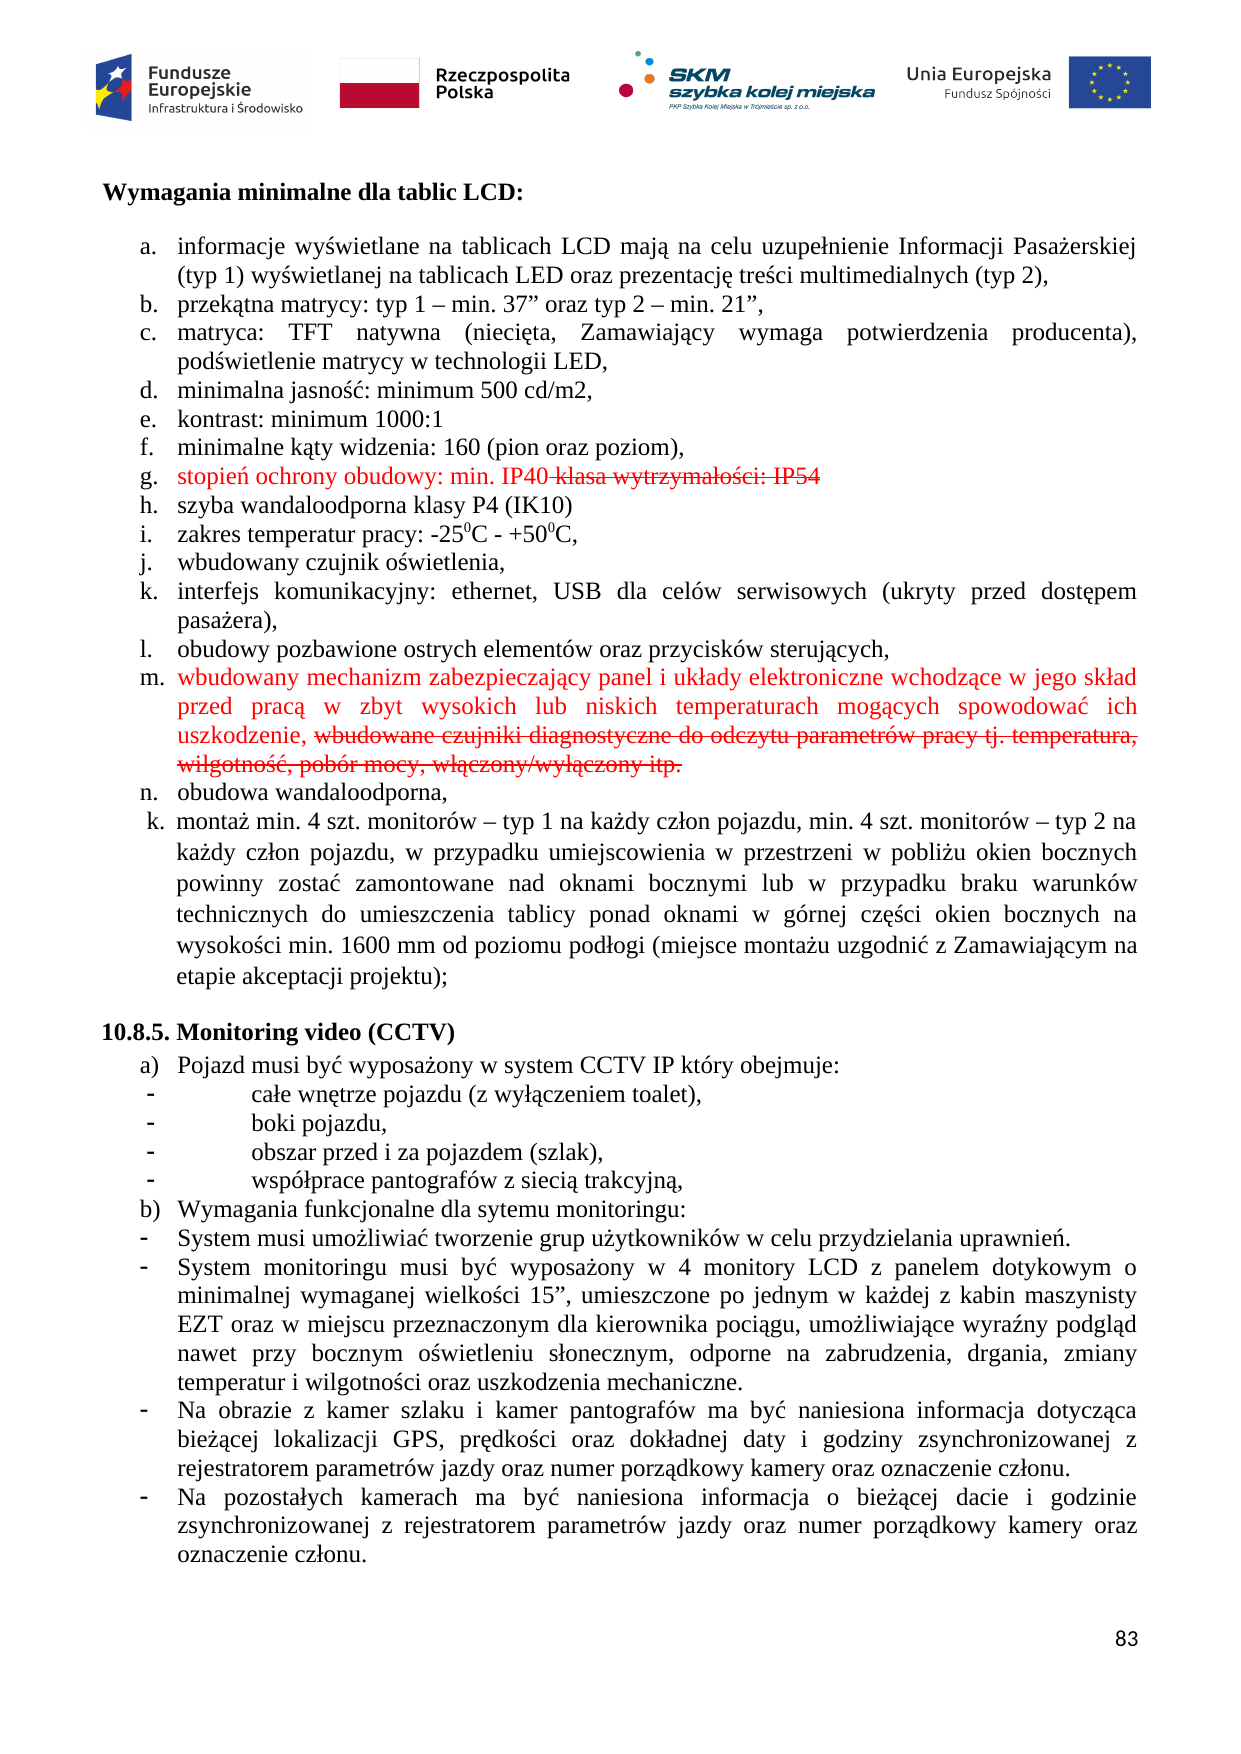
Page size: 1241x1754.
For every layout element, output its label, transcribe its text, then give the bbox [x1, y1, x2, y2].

list obszar przed i za pojazdem (szlak), [146, 1137, 1138, 1165]
list obudowa wandaloodporna, [139, 777, 1138, 806]
picture [322, 41, 587, 125]
list interfejs komunikacyjny: ethernet, USB dla celów serwisowych (ukryty przed dostępem pasażera), [139, 576, 1138, 634]
picture [85, 51, 311, 133]
list Pojazd musi być wyposażony w system CCTV IP który obejmuje: [139, 1050, 1138, 1079]
list Na obrazie z kamer szlaku i kamer pantografów ma być naniesiona informacja dotycząca bieżącej lokalizacji GPS, prędkości oraz dokładnej daty i godziny zsynchronizowanej z rejestratorem parametrów jazdy oraz numer porządkowy kamery oraz oznaczenie członu. [139, 1395, 1138, 1482]
list zakres temperatur pracy: -250C - +500C, [139, 519, 1138, 547]
list minimalne kąty widzenia: 160 (pion oraz poziom), [139, 432, 1138, 461]
list całe wnętrze pojazdu (z wyłączeniem toalet), [146, 1079, 1138, 1108]
list Na pozostałych kamerach ma być naniesiona informacja o bieżącej dacie i godzinie zsynchronizowanej z rejestratorem parametrów jazdy oraz numer porządkowy kamery oraz oznaczenie członu. [139, 1482, 1138, 1568]
list współprace pantografów z siecią trakcyjną, [146, 1165, 1138, 1194]
picture [889, 24, 1169, 141]
list przekątna matrycy: typ 1 – min. 37” oraz typ 2 – min. 21”, [139, 289, 1138, 317]
list informacje wyświetlane na tablicach LCD mają na celu uzupełnienie Informacji Pasażerskiej (typ 1) wyświetlanej na tablicach LED oraz prezentację treści multimedialnych (typ 2), [139, 231, 1138, 289]
list Wymagania funkcjonalne dla sytemu monitoringu: [139, 1194, 1138, 1223]
list System musi umożliwiać tworzenie grup użytkowników w celu przydzielania uprawnień. [139, 1223, 1138, 1252]
text Wymagania minimalne dla tablic LCD: [102, 177, 1138, 206]
list minimalna jasność: minimum 500 cd/m2, [139, 375, 1138, 404]
list obudowy pozbawione ostrych elementów oraz przycisków sterujących, [139, 634, 1138, 662]
list wbudowany czujnik oświetlenia, [139, 547, 1138, 576]
list szyba wandaloodporna klasy P4 (IK10) [139, 490, 1138, 519]
list stopień ochrony obudowy: min. IP40 klasa wytrzymałości: IP54 [139, 461, 1138, 490]
list montaż min. 4 szt. monitorów – typ 1 na każdy człon pojazdu, min. 4 szt. monitorów – typ 2 na każdy człon pojazdu, w przypadku umiejscowienia w przestrzeni w pobliżu okien bocznych powinny zostać zamontowane nad oknami bocznymi lub w przypadku braku warunków technicznych do umieszczenia tablicy ponad oknami w górnej części okien bocznych na wysokości min. 1600 mm od poziomu podłogi (miejsce montażu uzgodnić z Zamawiającym na etapie akceptacji projektu); [146, 806, 1138, 990]
list System monitoringu musi być wyposażony w 4 monitory LCD z panelem dotykowym o minimalnej wymaganej wielkości 15”, umieszczone po jednym w każdej z kabin maszynisty EZT oraz w miejscu przeznaczonym dla kierownika pociągu, umożliwiające wyraźny podgląd nawet przy bocznym oświetleniu słonecznym, odporne na zabrudzenia, drgania, zmiany temperatur i wilgotności oraz uszkodzenia mechaniczne. [139, 1252, 1138, 1395]
list matryca: TFT natywna (niecięta, Zamawiający wymaga potwierdzenia producenta), podświetlenie matrycy w technologii LED, [139, 317, 1138, 375]
list wbudowany mechanizm zabezpieczający panel i układy elektroniczne wchodzące w jego skład przed pracą w zbyt wysokich lub niskich temperaturach mogących spowodować ich uszkodzenie, wbudowane czujniki diagnostyczne do odczytu parametrów pracy tj. temperatura, wilgotność, pobór mocy, włączony/wyłączony itp. [139, 662, 1138, 777]
text 10.8.5. Monitoring video (CCTV) [101, 1017, 1138, 1046]
picture [619, 51, 875, 110]
list kontrast: minimum 1000:1 [139, 404, 1138, 432]
list boki pojazdu, [146, 1108, 1138, 1137]
